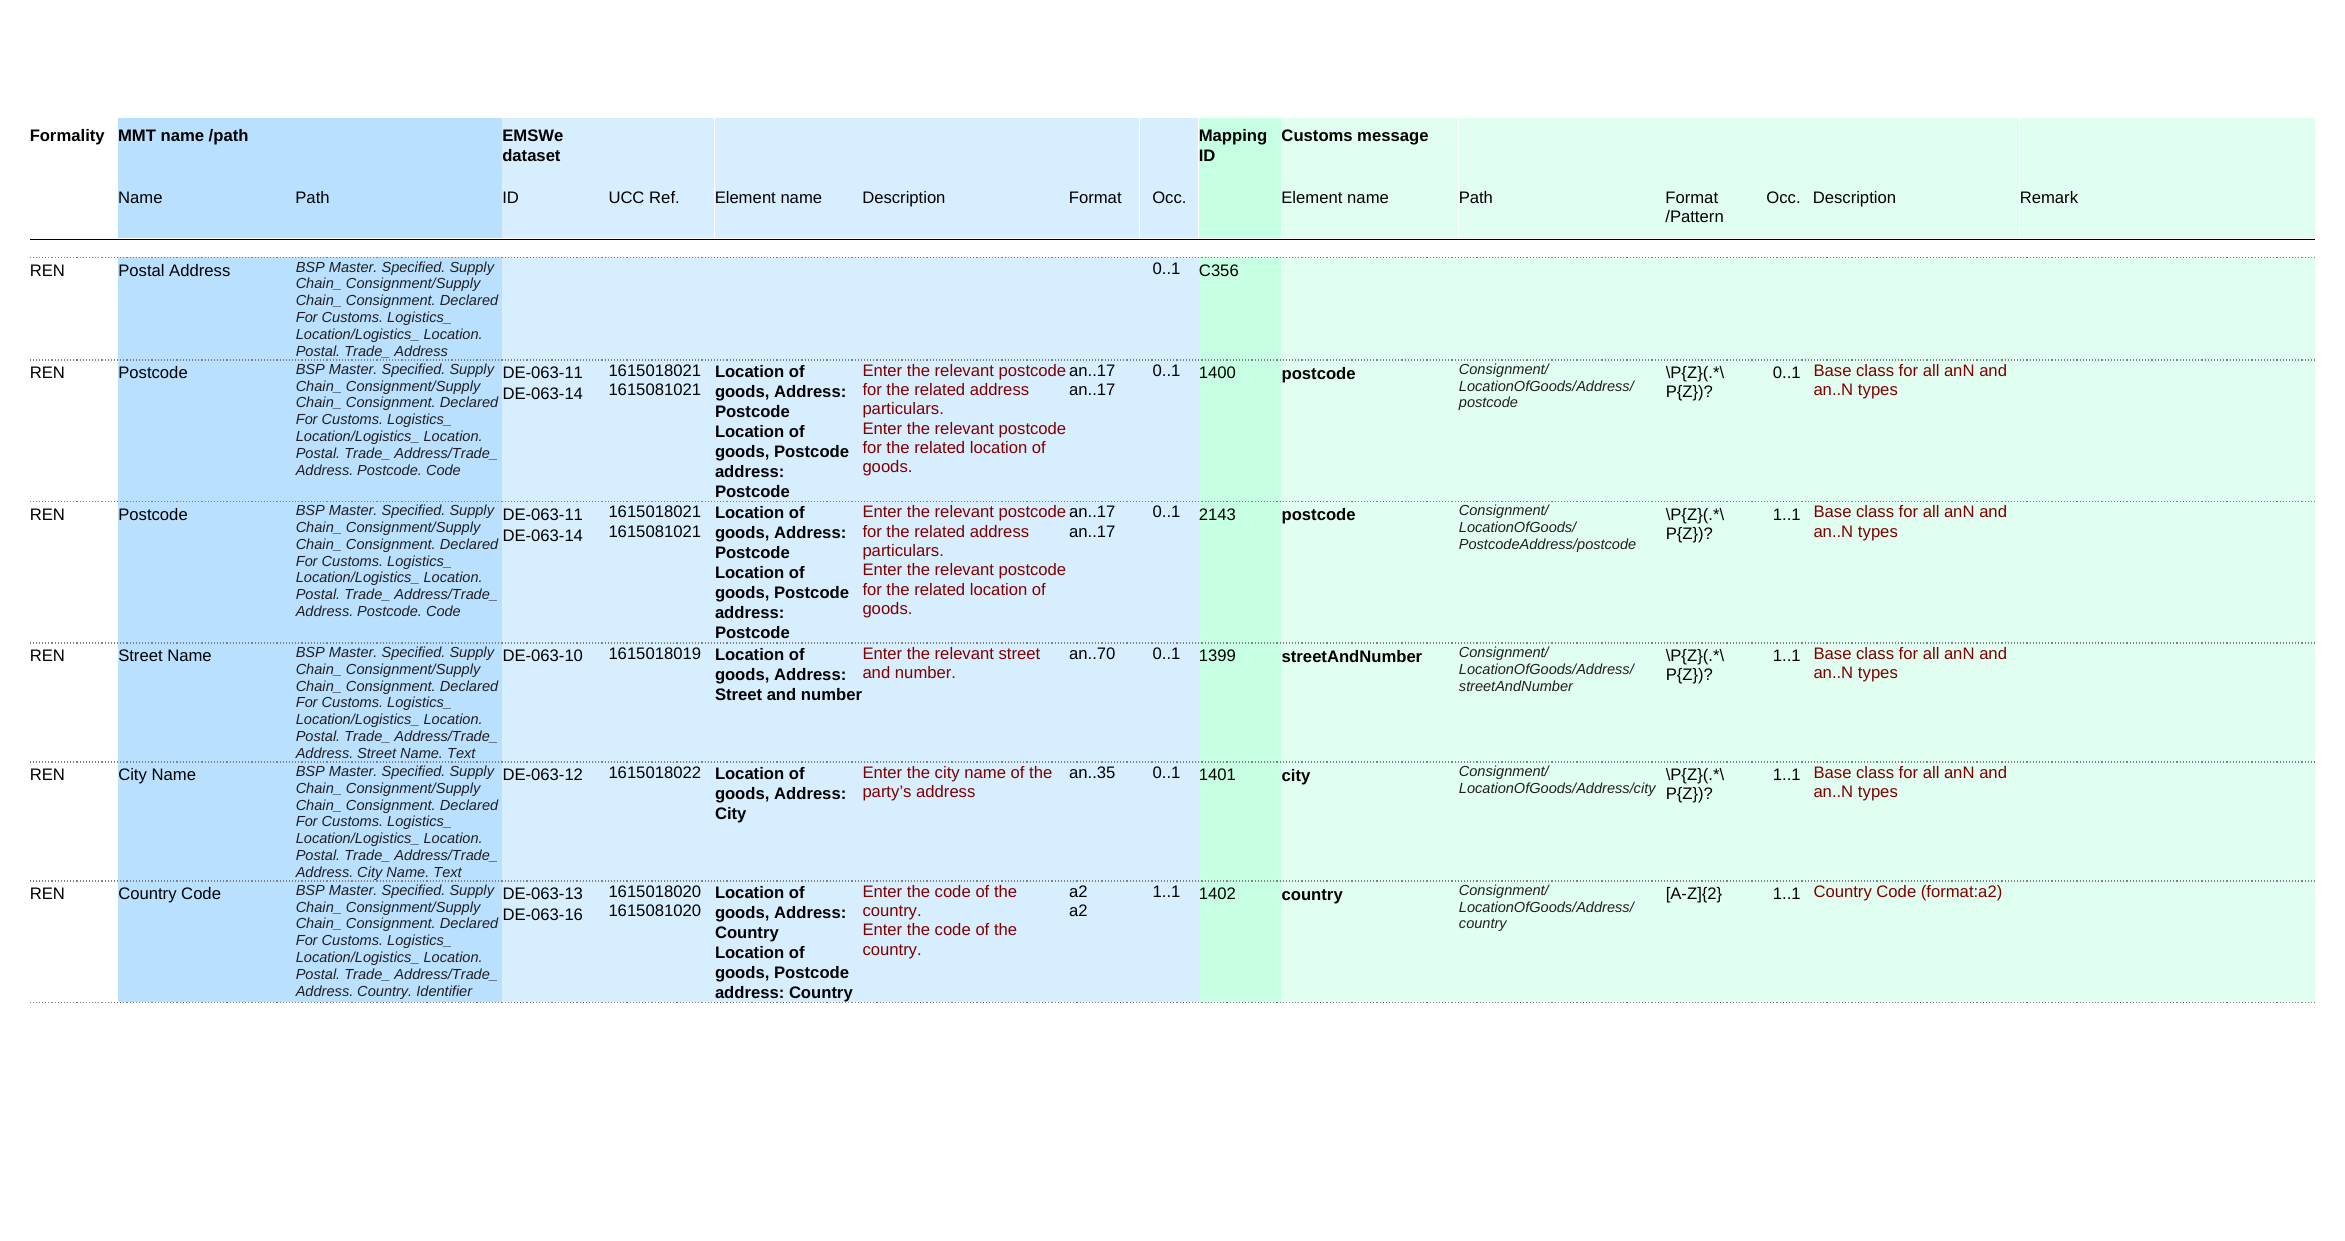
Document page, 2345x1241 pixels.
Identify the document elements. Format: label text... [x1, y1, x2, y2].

table_cell [2020, 642, 2315, 761]
table_cell [2020, 257, 2315, 359]
table_cell Enter the relevant street and number. [862, 642, 1069, 761]
table_cell \P{Z}(.*\P{Z})? [1666, 761, 1754, 880]
table_cell an..17 an..17 [1069, 501, 1140, 642]
table_cell Consignment/LocationOfGoods/Address/postcode [1459, 359, 1666, 501]
table_cell [2020, 501, 2315, 642]
table_cell an..70 [1069, 642, 1140, 761]
table_cell 1..1 [1754, 880, 1813, 1002]
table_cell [608, 880, 715, 1002]
table_cell Consignment/LocationOfGoods/Address/country [1459, 880, 1666, 1002]
table_cell Street Name [118, 642, 296, 761]
table_cell 0..1 [1140, 642, 1199, 761]
table_cell Location of goods, Address: Postcode Location of goods, Postcode address: Postcode [715, 359, 862, 501]
table_cell streetAndNumber [1281, 642, 1459, 761]
table_cell 1..1 [1754, 501, 1813, 642]
table_cell Consignment/LocationOfGoods/Address/streetAndNumber [1459, 642, 1666, 761]
table_cell 2143 [1199, 501, 1281, 642]
table_cell postcode [1281, 501, 1459, 642]
table_cell \P{Z}(.*\P{Z})? [1666, 642, 1754, 761]
table_cell Postcode [118, 359, 296, 501]
table_cell [2020, 761, 2315, 880]
table_cell [1459, 257, 1666, 359]
table_cell country [1281, 880, 1459, 1002]
table_cell [608, 257, 715, 359]
table_cell city [1281, 761, 1459, 880]
table_cell REN [30, 880, 118, 1002]
table_cell C356 [1199, 257, 1281, 359]
table_cell DE-063-11 DE-063-14 [502, 359, 608, 501]
table_cell Enter the relevant postcode for the related address particulars. Enter the relevant postcode for the related location of goods. [862, 359, 1069, 501]
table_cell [1813, 880, 2020, 1002]
table_cell 1400 [1199, 359, 1281, 501]
table_cell [1666, 257, 1754, 359]
table_cell 1615018019 [608, 642, 715, 761]
table_cell REN [30, 257, 118, 359]
table_cell 1615018021 1615081021 [608, 359, 715, 501]
table_cell REN [30, 501, 118, 642]
table_cell Base class for all anN and an..N types [1813, 642, 2020, 761]
table_cell postcode [1281, 359, 1459, 501]
table_cell [2020, 880, 2315, 1002]
table_cell REN [30, 642, 118, 761]
table_cell Location of goods, Address: Postcode Location of goods, Postcode address: Postcode [715, 501, 862, 642]
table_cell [715, 880, 862, 1002]
table_cell Consignment/LocationOfGoods/PostcodeAddress/postcode [1459, 501, 1666, 642]
table_cell BSP Master. Specified. Supply Chain_ Consignment/Supply Chain_ Consignment. Declared For Customs. Logistics_ Location/Logistics_ Location. Postal. Trade_ Address/Trade_ Address. Street Name. Text [296, 642, 502, 761]
table_cell 0..1 [1140, 359, 1199, 501]
table_cell Location of goods, Address: Street and number [715, 642, 862, 761]
table_cell 1..1 [1754, 642, 1813, 761]
table_cell [1069, 257, 1140, 359]
table_cell Postcode [118, 501, 296, 642]
table_cell Location of goods, Address: City [715, 761, 862, 880]
table_cell [2020, 359, 2315, 501]
table_cell Base class for all anN and an..N types [1813, 761, 2020, 880]
table_cell 0..1 [1140, 761, 1199, 880]
table_cell 1..1 [1754, 761, 1813, 880]
table_cell DE-063-10 [502, 642, 608, 761]
table_cell \P{Z}(.*\P{Z})? [1666, 359, 1754, 501]
table_cell an..17 an..17 [1069, 359, 1140, 501]
table_cell Enter the relevant postcode for the related address particulars. Enter the relevant postcode for the related location of goods. [862, 501, 1069, 642]
table_cell 1615018022 [608, 761, 715, 880]
table_cell BSP Master. Specified. Supply Chain_ Consignment/Supply Chain_ Consignment. Declared For Customs. Logistics_ Location/Logistics_ Location. Postal. Trade_ Address/Trade_ Address. Postcode. Code [296, 359, 502, 501]
table_cell [1754, 257, 1813, 359]
table_cell 1401 [1199, 761, 1281, 880]
table_cell 0..1 [1140, 501, 1199, 642]
table_cell a2 a2 [1069, 880, 1140, 1002]
table_cell Base class for all anN and an..N types [1813, 501, 2020, 642]
table_cell BSP Master. Specified. Supply Chain_ Consignment/Supply Chain_ Consignment. Declared For Customs. Logistics_ Location/Logistics_ Location. Postal. Trade_ Address/Trade_ Address. Postcode. Code [296, 501, 502, 642]
table_cell [502, 257, 608, 359]
table_cell DE-063-11 DE-063-14 [502, 501, 608, 642]
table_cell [862, 880, 1069, 1002]
table_cell 1402 [1199, 880, 1281, 1002]
table_cell 1615018021 1615081021 [608, 501, 715, 642]
table_cell Consignment/LocationOfGoods/Address/city [1459, 761, 1666, 880]
table_cell [1281, 257, 1459, 359]
table_cell DE-063-13 DE-063-16 [502, 880, 608, 1002]
table_cell BSP Master. Specified. Supply Chain_ Consignment/Supply Chain_ Consignment. Declared For Customs. Logistics_ Location/Logistics_ Location. Postal. Trade_ Address/Trade_ Address. City Name. Text [296, 761, 502, 880]
table_cell DE-063-12 [502, 761, 608, 880]
table_cell BSP Master. Specified. Supply Chain_ Consignment/Supply Chain_ Consignment. Declared For Customs. Logistics_ Location/Logistics_ Location. Postal. Trade_ Address [296, 257, 502, 359]
table_cell 0..1 [1140, 257, 1199, 359]
table_cell 1399 [1199, 642, 1281, 761]
table_cell Enter the city name of the party’s address [862, 761, 1069, 880]
table_cell Country Code [118, 880, 296, 1002]
table_cell 1..1 [1140, 880, 1199, 1002]
table_cell Base class for all anN and an..N types [1813, 359, 2020, 501]
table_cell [296, 880, 502, 1002]
table_cell REN [30, 761, 118, 880]
table_cell an..35 [1069, 761, 1140, 880]
table_cell Postal Address [118, 257, 296, 359]
table_cell [1813, 257, 2020, 359]
table_cell 0..1 [1754, 359, 1813, 501]
table_cell [715, 257, 862, 359]
table_cell [A-Z]{2} [1666, 880, 1754, 1002]
table_cell City Name [118, 761, 296, 880]
table_cell [862, 257, 1069, 359]
table_cell \P{Z}(.*\P{Z})? [1666, 501, 1754, 642]
table_cell REN [30, 359, 118, 501]
